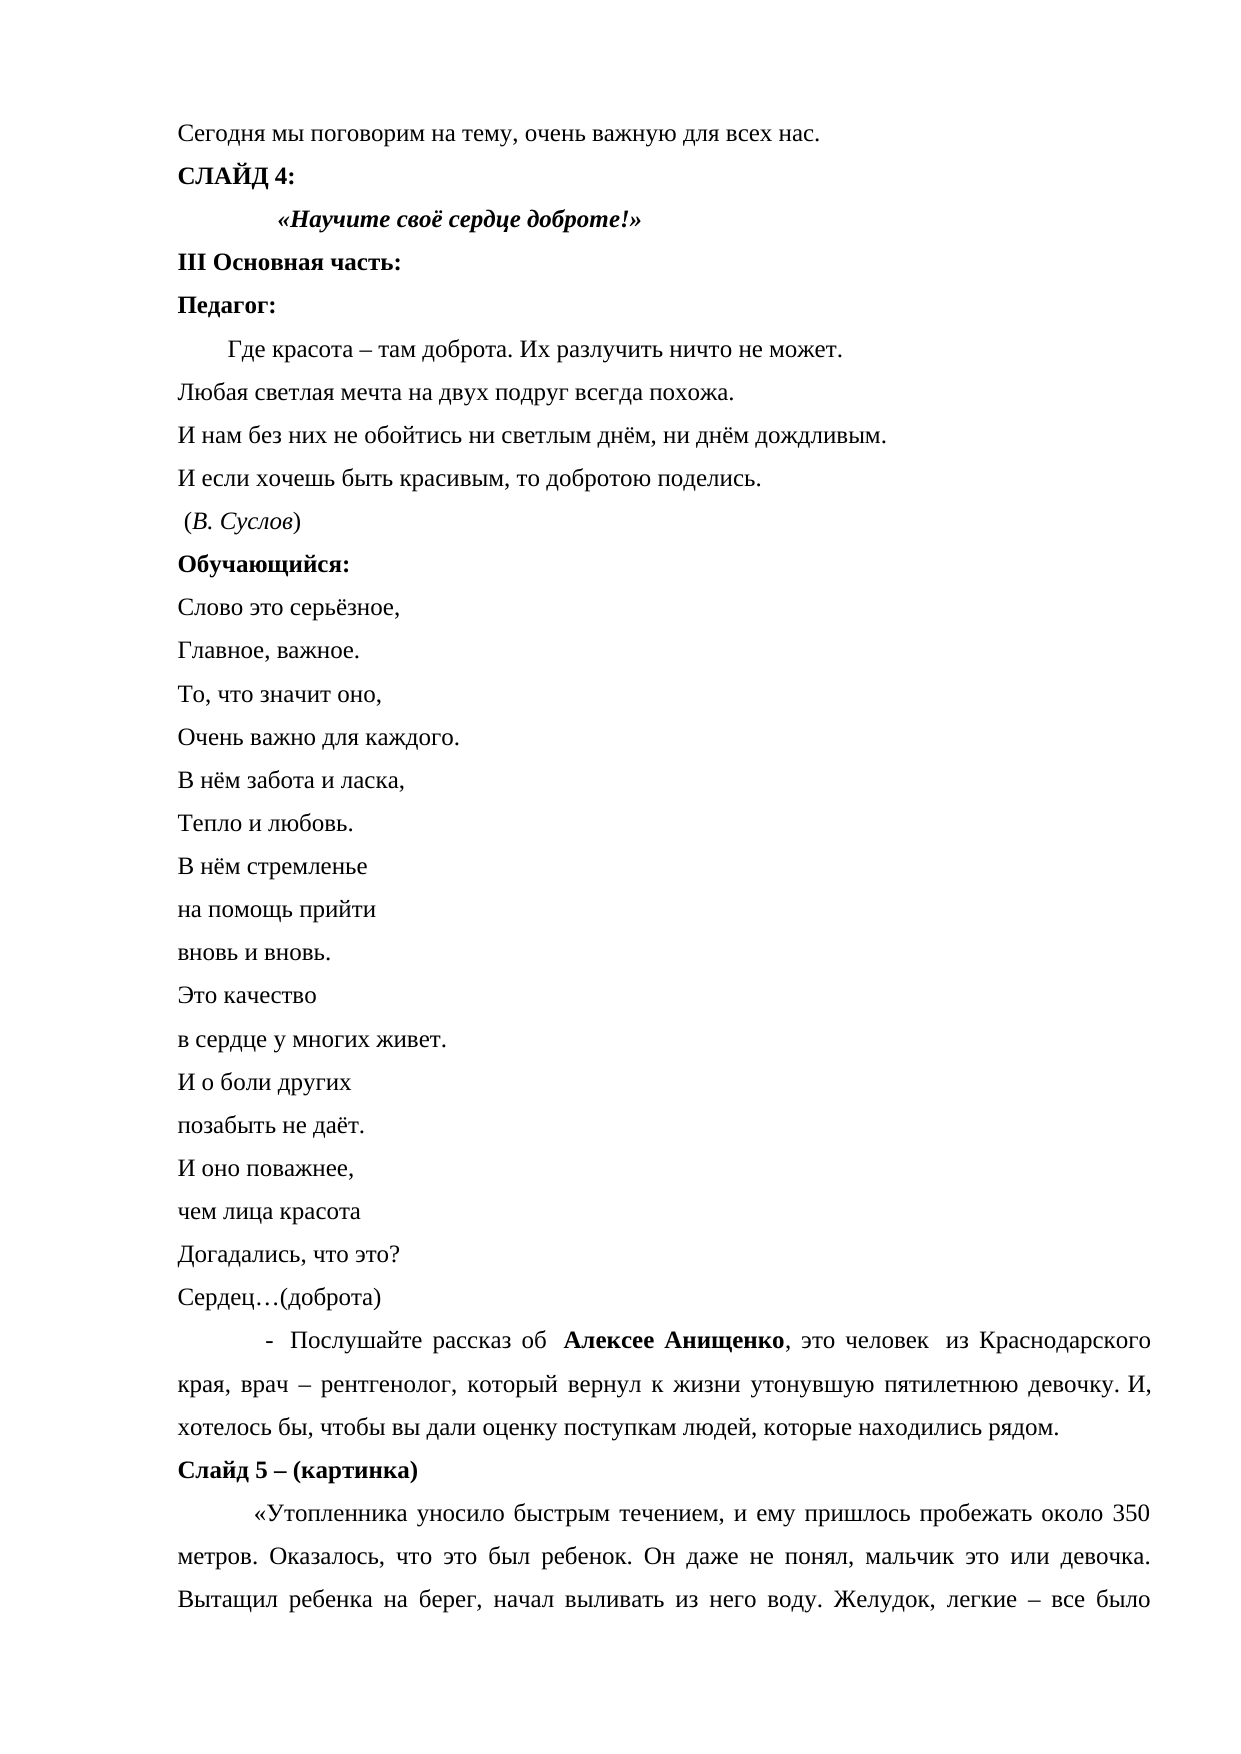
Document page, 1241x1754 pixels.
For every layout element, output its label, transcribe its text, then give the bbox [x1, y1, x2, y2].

text III Основная часть: [177, 247, 1152, 276]
text Слайд 5 – (картинка) [177, 1455, 1152, 1484]
text Обучающийся: [177, 549, 1152, 578]
text - Послушайте рассказ об Алексее Анищенко, это человек из Краснодарского края, врач – рентгенолог, который вернул к жизни утонувшую пятилетнюю девочку. И, хотелось бы, чтобы вы дали оценку поступкам людей, которые находились рядом. [177, 1326, 1152, 1441]
text Любая светлая мечта на двух подруг всегда похожа. [177, 377, 1152, 406]
text Слово это серьёзное, Главное, важное. То, что значит оно, Очень важно для каждого. В нём забота и ласка, Тепло и любовь. В нём стремленье на помощь прийти вновь и вновь. Это качество в сердце у многих живет. И о боли других позабыть не даёт. И оно поважнее, чем лица красота [177, 592, 1152, 1225]
text Педагог: [177, 291, 1152, 319]
text И если хочешь быть красивым, то добротою поделись. [177, 463, 1152, 492]
text Где красота – там доброта. Их разлучить ничто не может. [177, 334, 1152, 362]
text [177, 1498, 1152, 1613]
text И нам без них не обойтись ни светлым днём, ни днём дождливым. [177, 420, 1152, 449]
text Сегодня мы поговорим на тему, очень важную для всех нас. [177, 118, 1152, 147]
text «Научите своё сердце доброте!» [177, 204, 1152, 233]
text СЛАЙД 4: [177, 161, 1152, 190]
text Догадались, что это? Сердец…(доброта) [177, 1239, 1152, 1311]
text (В. Суслов) [177, 506, 1152, 535]
